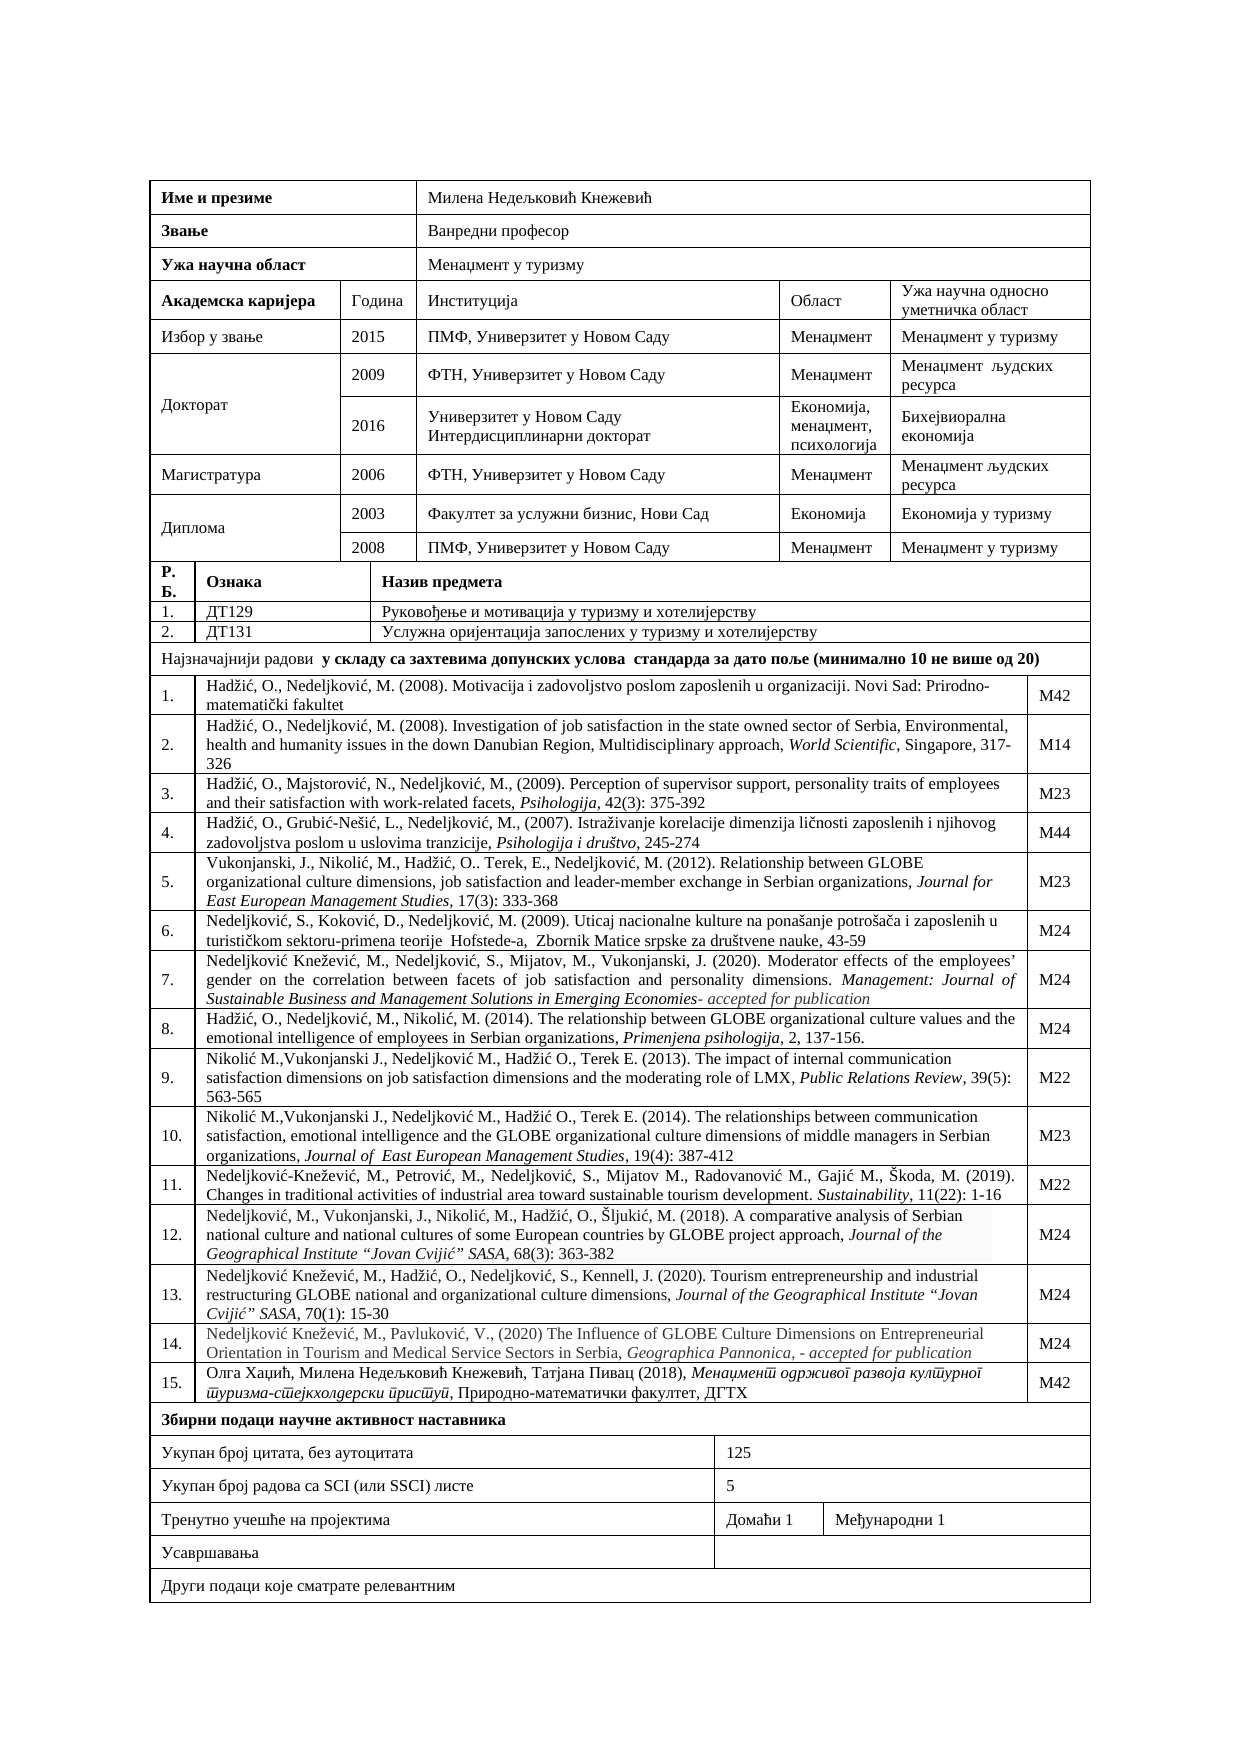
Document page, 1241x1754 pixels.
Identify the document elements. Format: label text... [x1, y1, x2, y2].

table_cell Hadžić, O., Majstorović, N., Nedeljković, M., (2009). Perception of supervisor support, personality traits of employees and their satisfaction with work-related facets, Psihologija, 42(3): 375-392 [196, 774, 1027, 812]
table_cell Менаџмент [780, 320, 890, 353]
table_cell Универзитет у Новом Саду Интердисциплинарни докторат [417, 397, 779, 454]
table_cell Руковођење и мотивација у туризму и хотелијерству [371, 602, 1090, 621]
table_cell 2. [151, 622, 194, 642]
table_cell Менаџмент [780, 533, 890, 561]
table_cell M24 [1028, 1009, 1090, 1047]
table_cell Економија [780, 495, 890, 532]
table_cell M24 [1028, 951, 1090, 1008]
table_cell Докторат [151, 354, 340, 454]
table_cell Ужа научна односно уметничка област [891, 281, 1090, 319]
table_cell [715, 1536, 1090, 1568]
table_cell Услужна оријентација запослених у туризму и хотелијерству [371, 622, 1090, 642]
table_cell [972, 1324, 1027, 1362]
table_cell Академска каријера [151, 281, 340, 319]
table_cell ПМФ, Универзитет у Новом Саду [417, 320, 779, 353]
table_cell Диплома [151, 495, 340, 561]
table_cell Ознака [196, 562, 370, 601]
table_cell M24 [1028, 1324, 1090, 1362]
table_cell 4. [151, 813, 194, 852]
table_cell 5. [151, 853, 194, 910]
table_cell 15. [151, 1363, 194, 1402]
table_cell 7. [151, 951, 194, 1008]
table_cell Р.Б. [151, 562, 194, 601]
table_cell Менаџмент у туризму [417, 248, 1090, 280]
table_cell Назив предмета [371, 562, 1090, 601]
table_cell 11. [151, 1166, 194, 1204]
table_cell ФТН, Универзитет у Новом Саду [417, 455, 779, 494]
table_cell Hadžić, O., Nedeljković, M. (2008). Investigation of job satisfaction in the state owned sector of Serbia, Environmental, health and humanity issues in the down Danubian Region, Multidisciplinary approach, World Scientific, Singapore, 317-326 [196, 715, 1027, 773]
table_cell 2016 [341, 397, 416, 454]
table_cell Звање [151, 215, 416, 247]
table_cell 3. [151, 774, 194, 812]
table_cell Институција [417, 281, 779, 319]
table_cell Други подаци које сматрате релевантним [151, 1569, 1090, 1602]
table_cell Година [341, 281, 416, 319]
table_cell Nedeljković Knežević, M., Nedeljković, S., Mijatov, M., Vukonjanski, J. (2020). Moderator effects of the employees’ gender on the correlation between facets of job satisfaction and personality dimensions. Management: Journal of Sustainable Business and Management Solutions in Emerging Economies- accepted for publication [196, 951, 1027, 1008]
table_cell Nedeljković, M., Vukonjanski, J., Nikolić, M., Hadžić, O., Šljukić, M. (2018). A comparative analysis of Serbian national culture and national cultures of some European countries by GLOBE project approach, Journal of the Geographical Institute “Jovan Cvijić” SASA, 68(3): 363-382 [196, 1205, 1027, 1264]
table_cell Укупан број цитата, без аутоцитата [151, 1436, 714, 1468]
table_cell Међународни 1 [824, 1503, 1090, 1535]
table_cell Факултет за услужни бизнис, Нови Сад [417, 495, 779, 532]
table_cell Менаџмент у туризму [891, 533, 1090, 561]
table_cell M24 [1028, 1205, 1090, 1264]
table_cell Тренутно учешће на пројектима [151, 1503, 714, 1535]
table_cell ДТ131 [196, 622, 370, 642]
table_cell Укупан број радова са SCI (или SSCI) листе [151, 1469, 714, 1502]
table_cell Економија, менаџмент, психологија [780, 397, 890, 454]
table_cell Бихејвиорална економија [891, 397, 1090, 454]
table_cell 2015 [341, 320, 416, 353]
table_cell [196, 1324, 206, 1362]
table_cell Избор у звање [151, 320, 340, 353]
table_cell 2003 [341, 495, 416, 532]
table_cell Најзначајнији радови у складу са захтевима допунских услова стандарда за дато поље (минимално 10 не више од 20) [151, 643, 1090, 675]
table_cell М42 [1028, 1363, 1090, 1402]
table_cell Менаџмент [780, 455, 890, 494]
table_cell M22 [1028, 1166, 1090, 1204]
table_cell Nedeljković-Knežević, M., Petrović, M., Nedeljković, S., Mijatov M., Radovanović M., Gajić M., Škoda, M. (2019). Changes in traditional activities of industrial area toward sustainable tourism development. Sustainability, 11(22): 1-16 [196, 1166, 1027, 1204]
table_cell 5 [715, 1469, 1090, 1502]
table_cell Олга Хаџић, Милена Недељковић Кнежевић, Татјана Пивац (2018), Менаџмент одрживог развоја културног туризма-стејкхолдерски приступ, Природно-математички факултет, ДГТХ [196, 1363, 1027, 1402]
table_cell Менаџмент [780, 354, 890, 396]
table_cell 12. [151, 1205, 194, 1264]
table_cell Домаћи 1 [715, 1503, 823, 1535]
table_cell M24 [1028, 911, 1090, 949]
table_cell 2006 [341, 455, 416, 494]
table_header Име и презиме [151, 181, 416, 214]
table_cell ПМФ, Универзитет у Новом Саду [417, 533, 779, 561]
table_cell ФТН, Универзитет у Новом Саду [417, 354, 779, 396]
table_cell Nikolić M.,Vukonjanski J., Nedeljković M., Hadžić O., Terek E. (2013). The impact of internal communication satisfaction dimensions on job satisfaction dimensions and the moderating role of LMX, Public Relations Review, 39(5): 563-565 [196, 1049, 1027, 1106]
table_cell Магистратура [151, 455, 340, 494]
table_cell 14. [151, 1324, 194, 1362]
table_cell M23 [1028, 853, 1090, 910]
table_cell 125 [715, 1436, 1090, 1468]
table_cell Ванредни професор [417, 215, 1090, 247]
table_cell M22 [1028, 1049, 1090, 1106]
table_cell 2009 [341, 354, 416, 396]
table_cell Менаџмент људских ресурса [891, 455, 1090, 494]
table_cell M23 [1028, 774, 1090, 812]
table_cell 1. [151, 676, 194, 714]
table_cell M23 [1028, 1107, 1090, 1164]
table_cell М42 [1028, 676, 1090, 714]
table_cell Hadžić, O., Nedeljković, M. (2008). Motivacija i zadovoljstvo poslom zaposlenih u organizaciji. Novi Sad: Prirodno-matematički fakultet [196, 676, 1027, 714]
table_cell 2008 [341, 533, 416, 561]
table_cell M44 [1028, 813, 1090, 852]
table_cell 10. [151, 1107, 194, 1164]
table_header Милена Недељковић Кнежевић [417, 181, 1090, 214]
table_cell Hadžić, O., Grubić-Nešić, L., Nedeljković, M., (2007). Istraživanje korelacije dimenzija ličnosti zaposlenih i njihovog zadovoljstva poslom u uslovima tranzicije, Psihologija i društvo, 245-274 [196, 813, 1027, 852]
table_cell M14 [1028, 715, 1090, 773]
table_cell Усавршавања [151, 1536, 714, 1568]
table_cell 6. [151, 911, 194, 949]
table_cell 2. [151, 715, 194, 773]
table_cell Област [780, 281, 890, 319]
table_cell 13. [151, 1265, 194, 1323]
table_cell 1. [151, 602, 194, 621]
table_cell Менаџмент у туризму [891, 320, 1090, 353]
table_cell Nikolić M.,Vukonjanski J., Nedeljković M., Hadžić O., Terek E. (2014). The relationships between communication satisfaction, emotional intelligence and the GLOBE organizational culture dimensions of middle managers in Serbian organizations, Journal of East European Management Studies, 19(4): 387-412 [196, 1107, 695, 1164]
table_cell Менаџмент људских ресурса [891, 354, 1090, 396]
table_cell M24 [1028, 1265, 1090, 1323]
table_cell Економија у туризму [891, 495, 1090, 532]
table_cell 8. [151, 1009, 194, 1047]
table_cell Nedeljković, S., Koković, D., Nedeljković, M. (2009). Uticaj nacionalne kulture na ponašanje potrošača i zaposlenih u turističkom sektoru-primena teorije Hofstede-a, Zbornik Matice srpske za društvene nauke, 43-59 [196, 911, 1027, 949]
table_cell 9. [151, 1049, 194, 1106]
table_cell Nedeljković Knežević, M., Hadžić, O., Nedeljković, S., Kennell, J. (2020). Tourism entrepreneurship and industrial restructuring GLOBE national and organizational culture dimensions, Journal of the Geographical Institute “Jovan Cvijić” SASA, 70(1): 15-30 [389, 1265, 1027, 1323]
table_cell Збирни подаци научне активност наставника [151, 1403, 1090, 1435]
table_cell ДТ129 [196, 602, 370, 621]
table_cell Vukonjanski, J., Nikolić, M., Hadžić, O.. Terek, E., Nedeljković, M. (2012). Relationship between GLOBE organizational culture dimensions, job satisfaction and leader-member exchange in Serbian organizations, Journal for East European Management Studies, 17(3): 333-368 [196, 853, 1027, 910]
table_cell Hadžić, O., Nedeljković, M., Nikolić, M. (2014). The relationship between GLOBE organizational culture values and the emotional intelligence of employees in Serbian organizations, Primenjena psihologija, 2, 137-156. [196, 1009, 1027, 1047]
table_cell Ужа научна област [151, 248, 416, 280]
